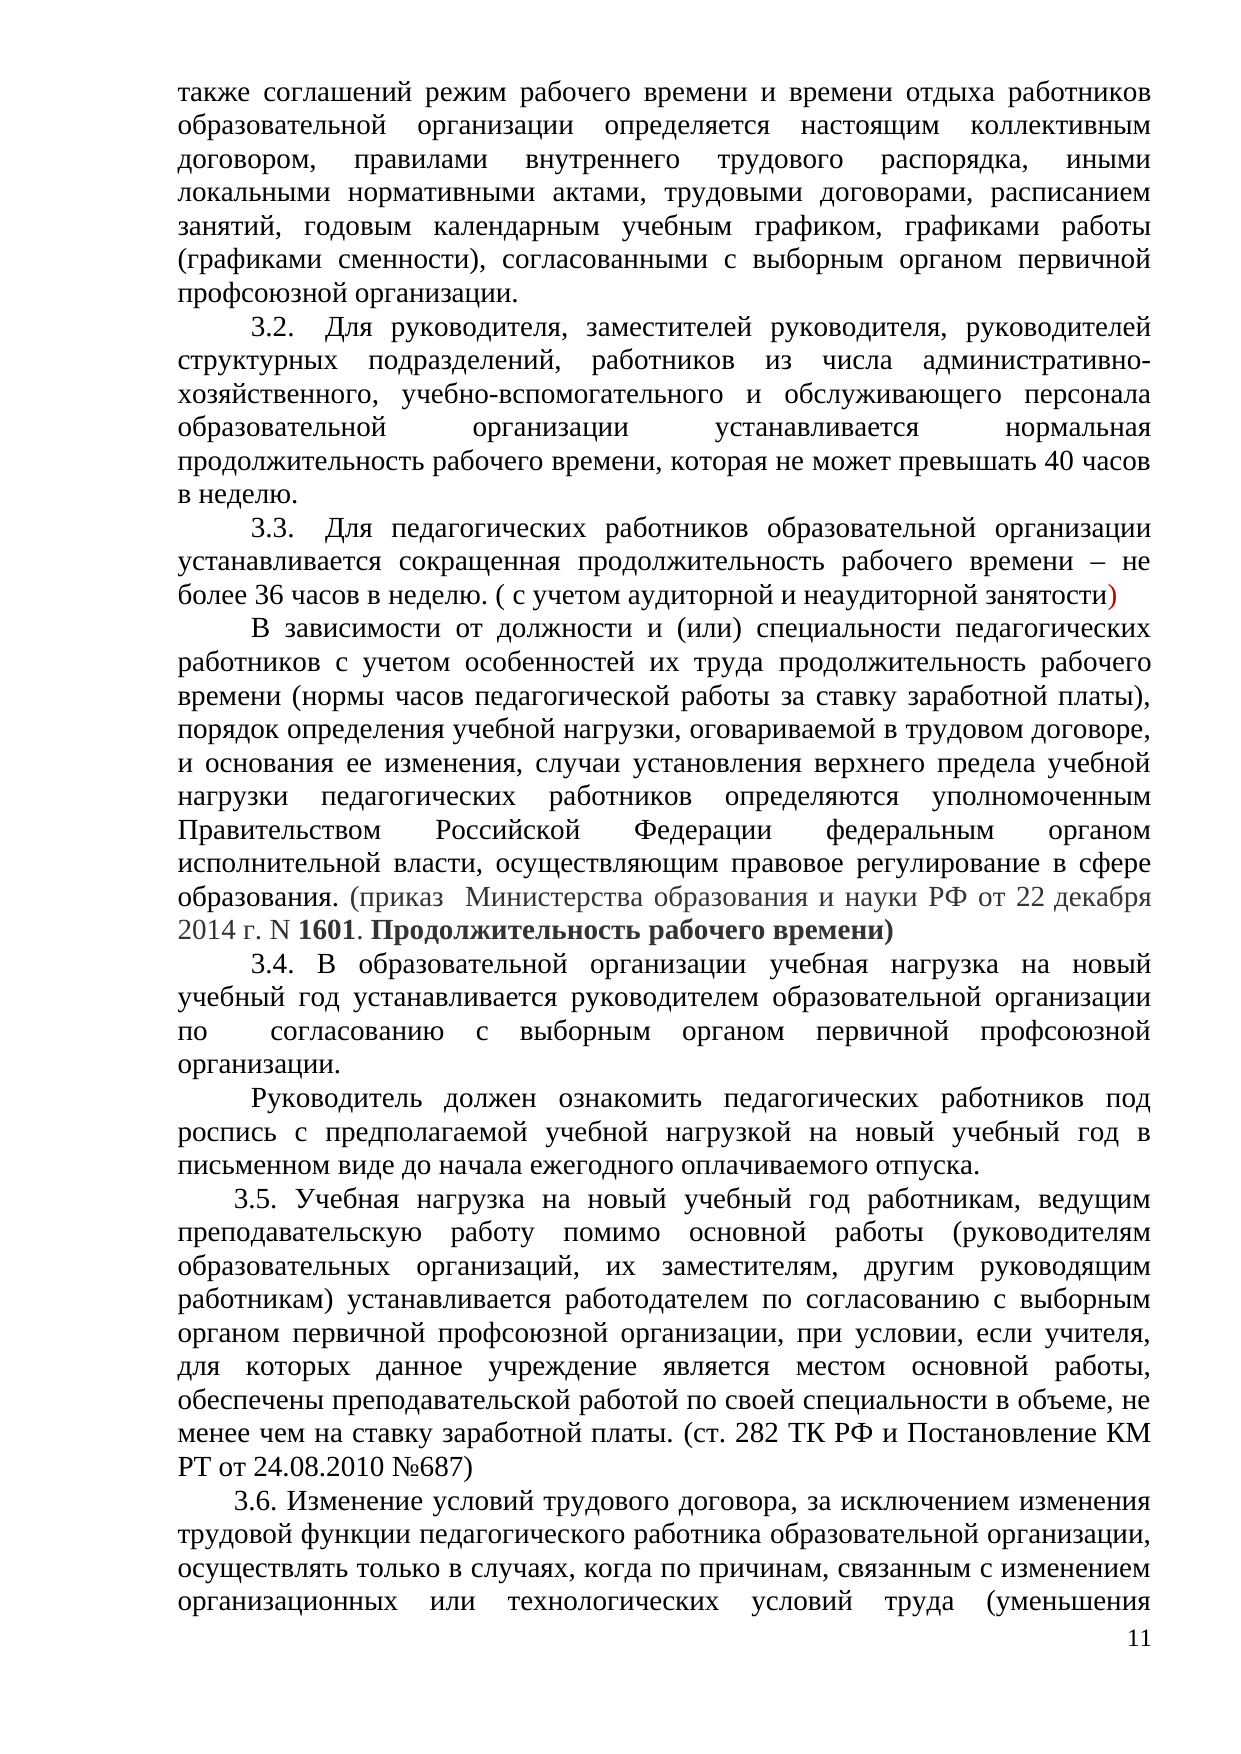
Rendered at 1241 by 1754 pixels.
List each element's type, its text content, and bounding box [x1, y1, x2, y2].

text 3.4. В образовательной организации учебная нагрузка на новый учебный год устанавливается руководителем образовательной организации по согласованию с выборным органом первичной профсоюзной организации. [177, 946, 1152, 1080]
text 3.3. Для педагогических работников образовательной организации устанавливается сокращенная продолжительность рабочего времени – не более 36 часов в неделю. ( с учетом аудиторной и неаудиторной занятости) [177, 510, 1152, 611]
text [177, 1483, 1152, 1617]
text В зависимости от должности и (или) специальности педагогических работников с учетом особенностей их труда продолжительность рабочего времени (нормы часов педагогической работы за ставку заработной платы), порядок определения учебной нагрузки, оговариваемой в трудовом договоре, и основания ее изменения, случаи установления верхнего предела учебной нагрузки педагогических работников определяются уполномоченным Правительством Российской Федерации федеральным органом исполнительной власти, осуществляющим правовое регулирование в сфере образования. (приказ Министерства образования и науки РФ от 22 декабря 2014 г. N 1601. Продолжительность рабочего времени) [177, 611, 1152, 946]
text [177, 74, 1152, 309]
text 3.5. Учебная нагрузка на новый учебный год работникам, ведущим преподавательскую работу помимо основной работы (руководителям образовательных организаций, их заместителям, другим руководящим работникам) устанавливается работодателем по согласованию с выборным органом первичной профсоюзной организации, при условии, если учителя, для которых данное учреждение является местом основной работы, обеспечены преподавательской работой по своей специальности в объеме, не менее чем на ставку заработной платы. (ст. 282 ТК РФ и Постановление КМ РТ от 24.08.2010 №687) [177, 1181, 1152, 1483]
text 3.2. Для руководителя, заместителей руководителя, руководителей структурных подразделений, работников из числа административно- хозяйственного, учебно-вспомогательного и обслуживающего персонала образовательной организации устанавливается нормальная продолжительность рабочего времени, которая не может превышать 40 часов в неделю. [177, 309, 1152, 510]
text Руководитель должен ознакомить педагогических работников под роспись с предполагаемой учебной нагрузкой на новый учебный год в письменном виде до начала ежегодного оплачиваемого отпуска. [177, 1080, 1152, 1181]
